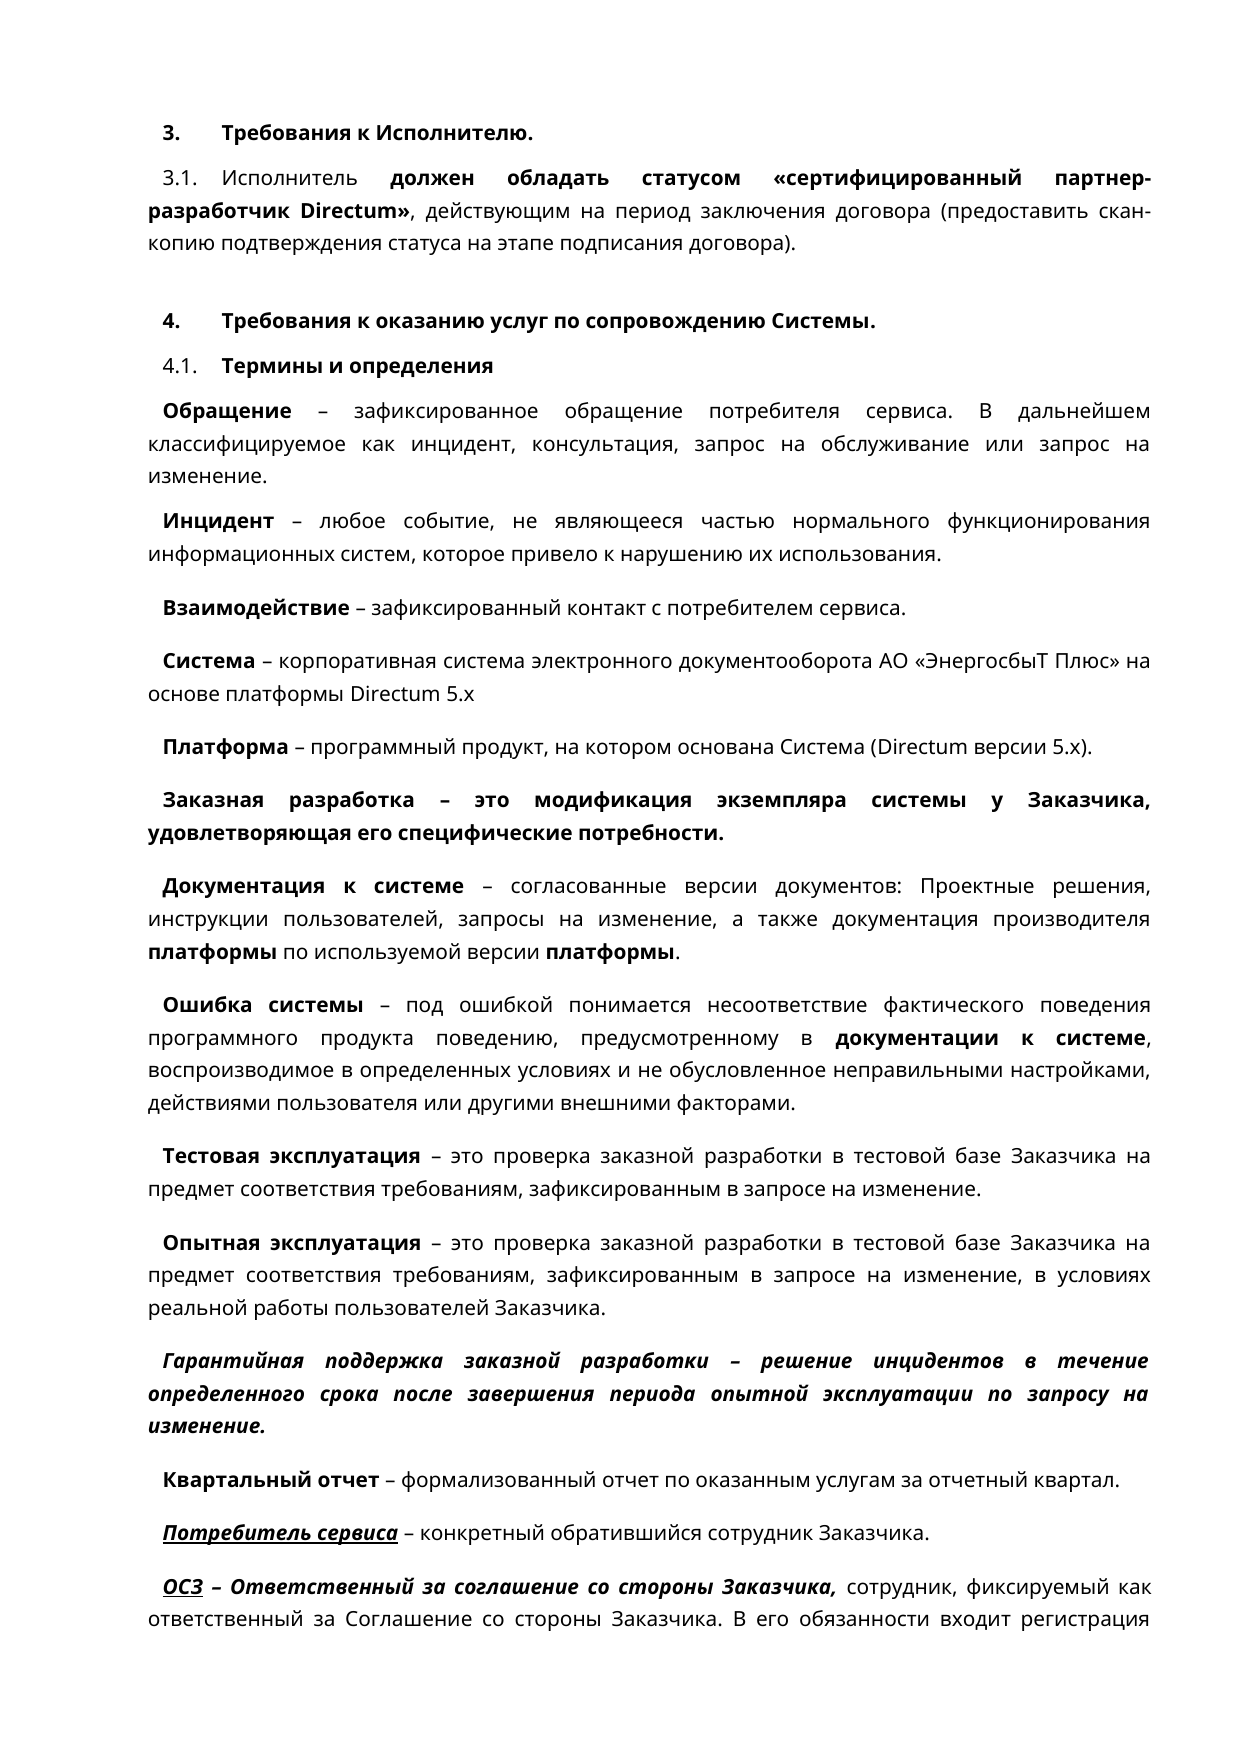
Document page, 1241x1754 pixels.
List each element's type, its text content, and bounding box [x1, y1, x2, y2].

text Платформа – программный продукт, на котором основана Система (Directum версии 5.х). [148, 732, 1152, 761]
text Система – корпоративная система электронного документооборота АО «ЭнергосбыТ Плюс» на основе платформы Directum 5.х [148, 646, 1152, 707]
list Требования к оказанию услуг по сопровождению Системы. [148, 306, 1152, 334]
text Квартальный отчет – формализованный отчет по оказанным услугам за отчетный квартал. [148, 1465, 1152, 1493]
text Инцидент – любое событие, не являющееся частью нормального функционирования информационных систем, которое привело к нарушению их использования. [148, 507, 1152, 568]
list Требования к Исполнителю. [148, 118, 1152, 147]
list Термины и определения [148, 351, 1152, 380]
text Тестовая эксплуатация – это проверка заказной разработки в тестовой базе Заказчика на предмет соответствия требованиям, зафиксированным в запросе на изменение. [148, 1142, 1152, 1203]
text Гарантийная поддержка заказной разработки – решение инцидентов в течение определенного срока после завершения периода опытной эксплуатации по запросу на изменение. [148, 1346, 1152, 1440]
list Исполнитель должен обладать статусом «сертифицированный партнер-разработчик Directum», действующим на период заключения договора (предоставить скан-копию подтверждения статуса на этапе подписания договора). [148, 163, 1152, 257]
text Обращение – зафиксированное обращение потребителя сервиса. В дальнейшем классифицируемое как инцидент, консультация, запрос на обслуживание или запрос на изменение. [148, 396, 1152, 490]
text Документация к системе – согласованные версии документов: Проектные решения, инструкции пользователей, запросы на изменение, а также документация производителя платформы по используемой версии платформы. [148, 872, 1152, 965]
text Опытная эксплуатация – это проверка заказной разработки в тестовой базе Заказчика на предмет соответствия требованиям, зафиксированным в запросе на изменение, в условиях реальной работы пользователей Заказчика. [148, 1228, 1152, 1321]
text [148, 1572, 1152, 1633]
text Потребитель сервиса – конкретный обратившийся сотрудник Заказчика. [148, 1518, 1152, 1547]
text Ошибка системы – под ошибкой понимается несоответствие фактического поведения программного продукта поведению, предусмотренному в документации к системе, воспроизводимое в определенных условиях и не обусловленное неправильными настройками, действиями пользователя или другими внешними факторами. [148, 990, 1152, 1117]
text Заказная разработка – это модификация экземпляра системы у Заказчика, удовлетворяющая его специфические потребности. [148, 786, 1152, 847]
text Взаимодействие – зафиксированный контакт с потребителем сервиса. [148, 593, 1152, 621]
